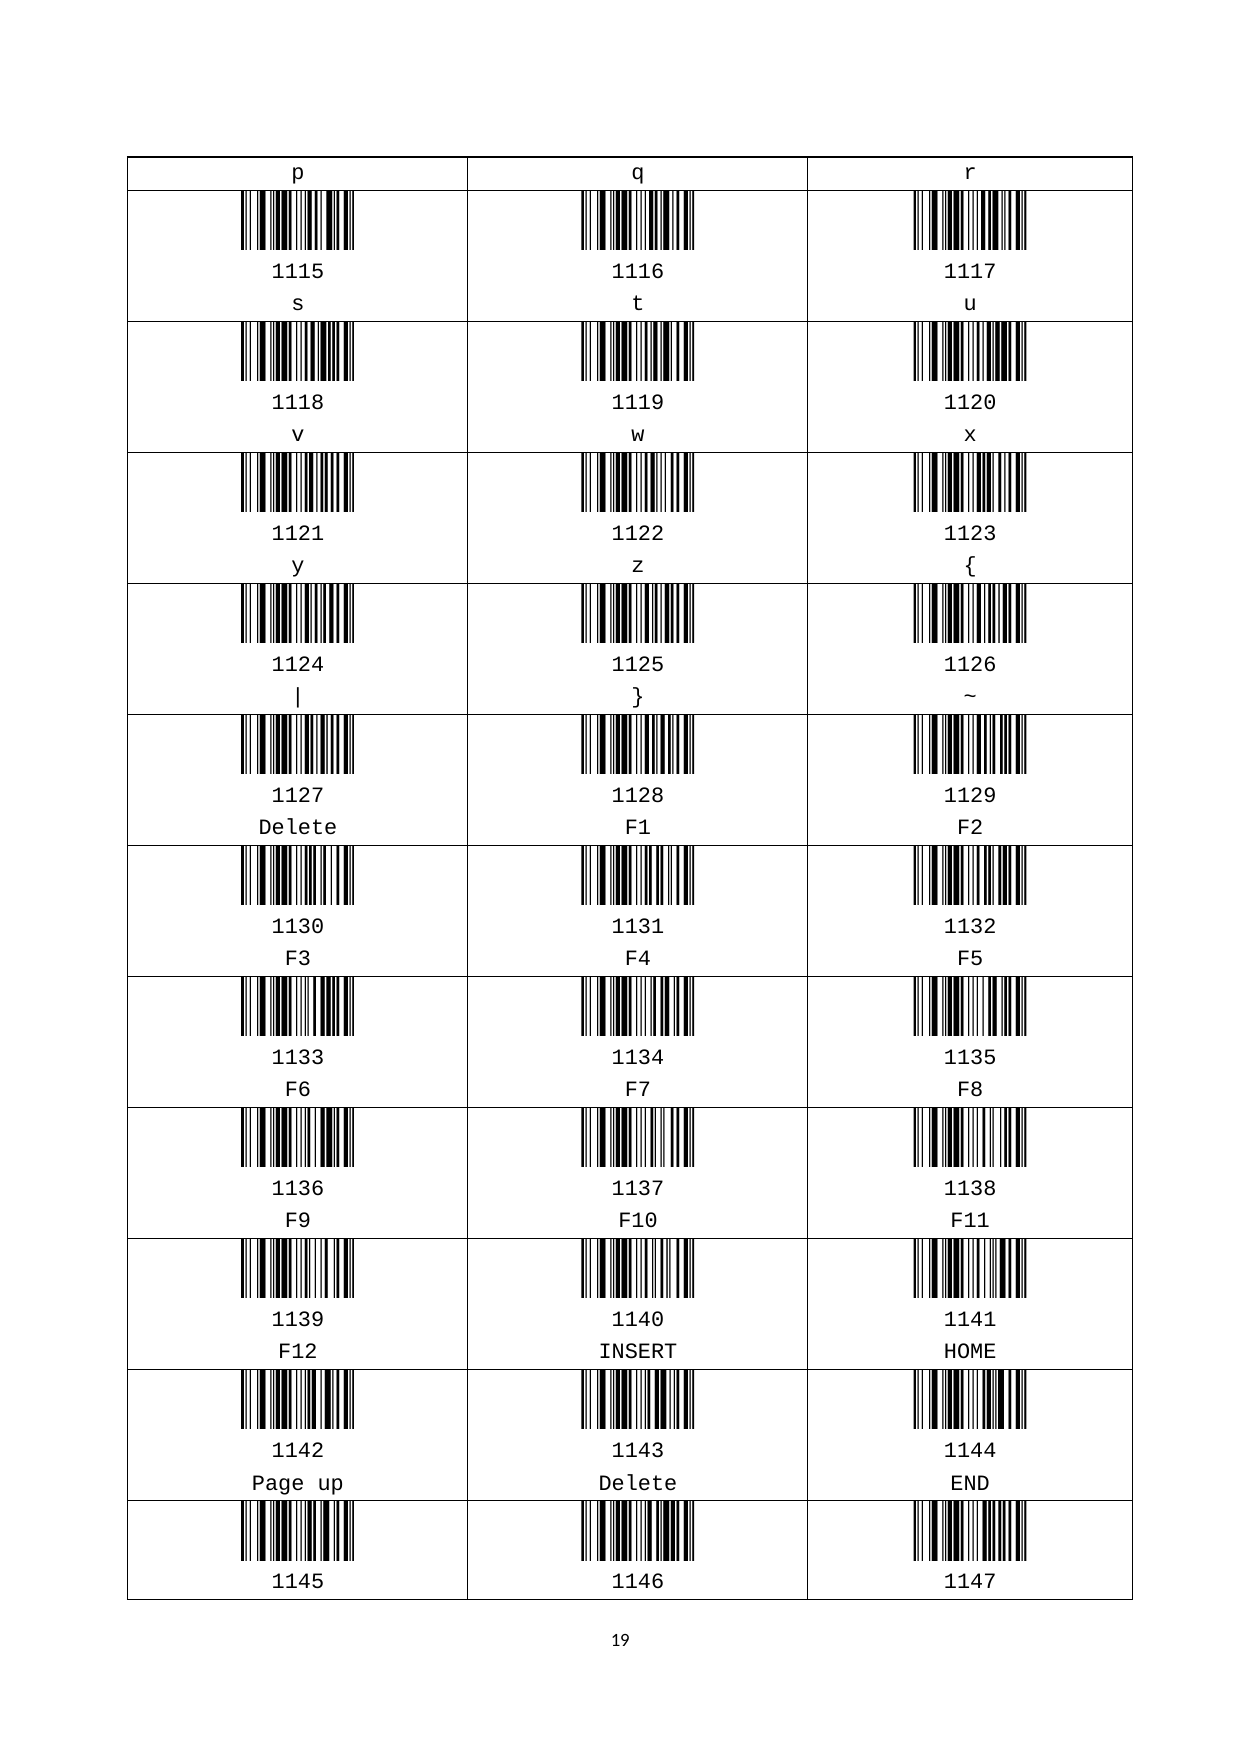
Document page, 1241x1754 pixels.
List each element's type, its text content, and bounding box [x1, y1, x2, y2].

picture [241, 1108, 354, 1167]
picture [581, 1239, 695, 1298]
table_cell 1137 F10 [468, 1108, 807, 1238]
table_cell 1146 Right arrow [468, 1501, 807, 1599]
table_cell 1132 F5 [808, 846, 1132, 976]
table_cell 1113 q [468, 158, 807, 190]
table_cell 1120 x [808, 322, 1132, 452]
picture [913, 1370, 1027, 1429]
table_cell 1122 z [468, 453, 807, 583]
picture [241, 322, 354, 381]
table_cell 1142 Page up [128, 1370, 467, 1500]
table_cell 1121 y [128, 453, 467, 583]
picture [241, 1370, 354, 1429]
picture [581, 322, 695, 381]
table_cell 1125 } [468, 584, 807, 714]
table_cell 1128 F1 [468, 715, 807, 845]
table_cell 1135 F8 [808, 977, 1132, 1107]
picture [581, 584, 695, 643]
table_cell 1147 Left arrow [808, 1501, 1132, 1599]
table_cell 1138 F11 [808, 1108, 1132, 1238]
picture [241, 1239, 354, 1298]
picture [581, 1108, 695, 1167]
table_cell 1114 r [808, 158, 1132, 190]
picture [913, 715, 1027, 774]
table_cell 1118 v [128, 322, 467, 452]
table_cell 1141 HOME [808, 1239, 1132, 1369]
picture [241, 977, 354, 1036]
table_cell 1127 Delete [128, 715, 467, 845]
picture [241, 1501, 354, 1561]
table_cell 1112 p [128, 158, 467, 190]
table_cell 1116 t [468, 191, 807, 321]
table_cell 1129 F2 [808, 715, 1132, 845]
table_cell 1126 ~ [808, 584, 1132, 714]
picture [581, 191, 695, 250]
picture [241, 846, 354, 905]
table_cell 1131 F4 [468, 846, 807, 976]
table_cell 1119 w [468, 322, 807, 452]
table_cell 1136 F9 [128, 1108, 467, 1238]
table_cell 1143 Delete [468, 1370, 807, 1500]
picture [913, 453, 1027, 512]
table_cell 1123 { [808, 453, 1132, 583]
picture [913, 1239, 1027, 1298]
picture [913, 584, 1027, 643]
table_cell 1139 F12 [128, 1239, 467, 1369]
picture [913, 846, 1027, 905]
picture [913, 191, 1027, 250]
picture [913, 977, 1027, 1036]
table_cell 1115 s [128, 191, 467, 321]
picture [241, 453, 354, 512]
picture [581, 1501, 695, 1561]
picture [581, 453, 695, 512]
table_cell 1117 u [808, 191, 1132, 321]
picture [581, 977, 695, 1036]
table_cell 1134 F7 [468, 977, 807, 1107]
picture [241, 584, 354, 643]
table_cell 1124 | [128, 584, 467, 714]
picture [241, 715, 354, 774]
table_cell 1140 INSERT [468, 1239, 807, 1369]
table_cell 1130 F3 [128, 846, 467, 976]
picture [581, 1370, 695, 1429]
picture [913, 322, 1027, 381]
picture [913, 1108, 1027, 1167]
picture [913, 1501, 1027, 1561]
picture [581, 846, 695, 905]
picture [581, 715, 695, 774]
picture [241, 191, 354, 250]
table_cell 1133 F6 [128, 977, 467, 1107]
table_cell 1145 Page down [128, 1501, 467, 1599]
table_cell 1144 END [808, 1370, 1132, 1500]
